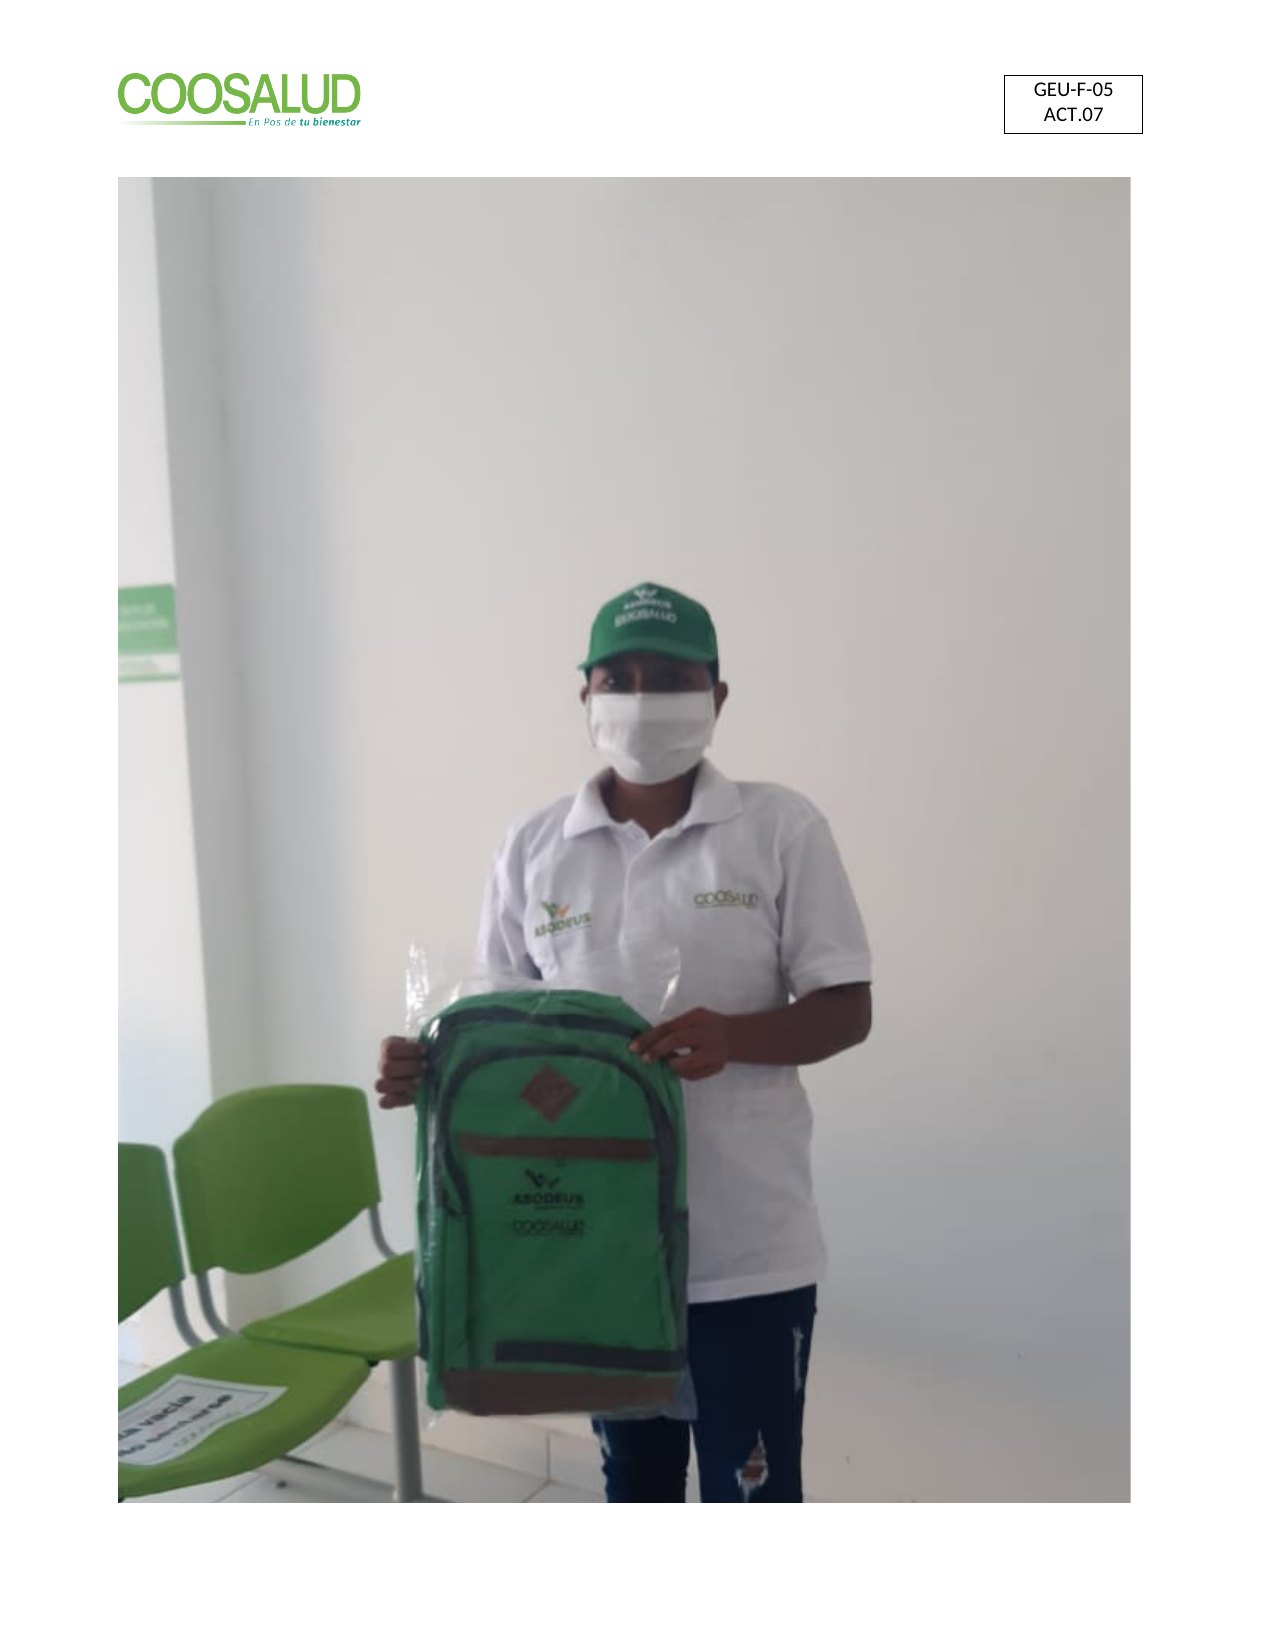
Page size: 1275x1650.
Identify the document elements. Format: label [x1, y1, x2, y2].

picture [118, 177, 1131, 1503]
picture [118, 73, 361, 126]
